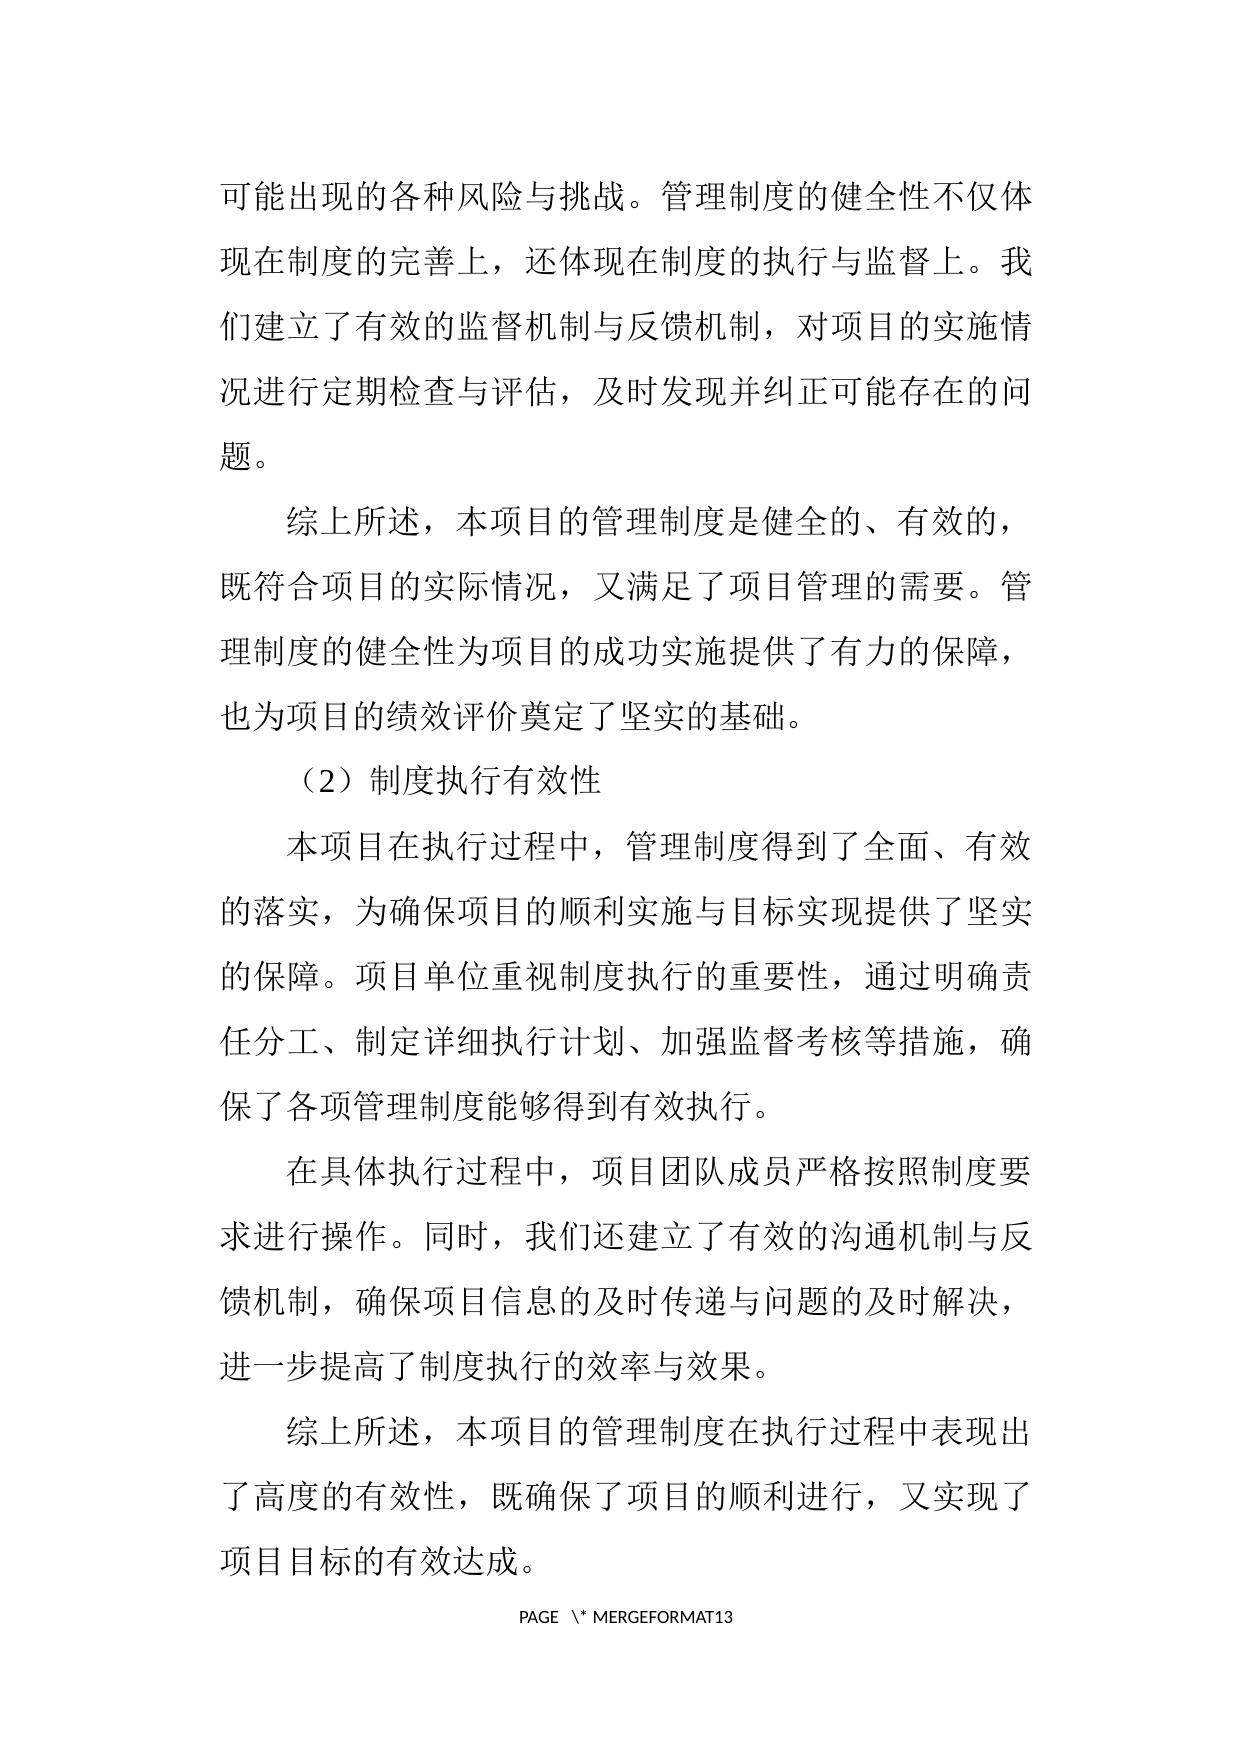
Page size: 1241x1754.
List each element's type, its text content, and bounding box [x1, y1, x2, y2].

text 综上所述，本项目的管理制度在执行过程中表现出了高度的有效性，既确保了项目的顺利进行，又实现了项目目标的有效达成。 [218, 1397, 1033, 1592]
text 综上所述，本项目的管理制度是健全的、有效的，既符合项目的实际情况，又满足了项目管理的需要。管理制度的健全性为项目的成功实施提供了有力的保障，也为项目的绩效评价奠定了坚实的基础。 [218, 487, 1033, 747]
text 本项目在执行过程中，管理制度得到了全面、有效的落实，为确保项目的顺利实施与目标实现提供了坚实的保障。项目单位重视制度执行的重要性，通过明确责任分工、制定详细执行计划、加强监督考核等措施，确保了各项管理制度能够得到有效执行。 [218, 812, 1033, 1137]
text 在具体执行过程中，项目团队成员严格按照制度要求进行操作。同时，我们还建立了有效的沟通机制与反馈机制，确保项目信息的及时传递与问题的及时解决，进一步提高了制度执行的效率与效果。 [218, 1137, 1033, 1397]
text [218, 162, 1033, 487]
text （2）制度执行有效性 [218, 747, 1033, 812]
